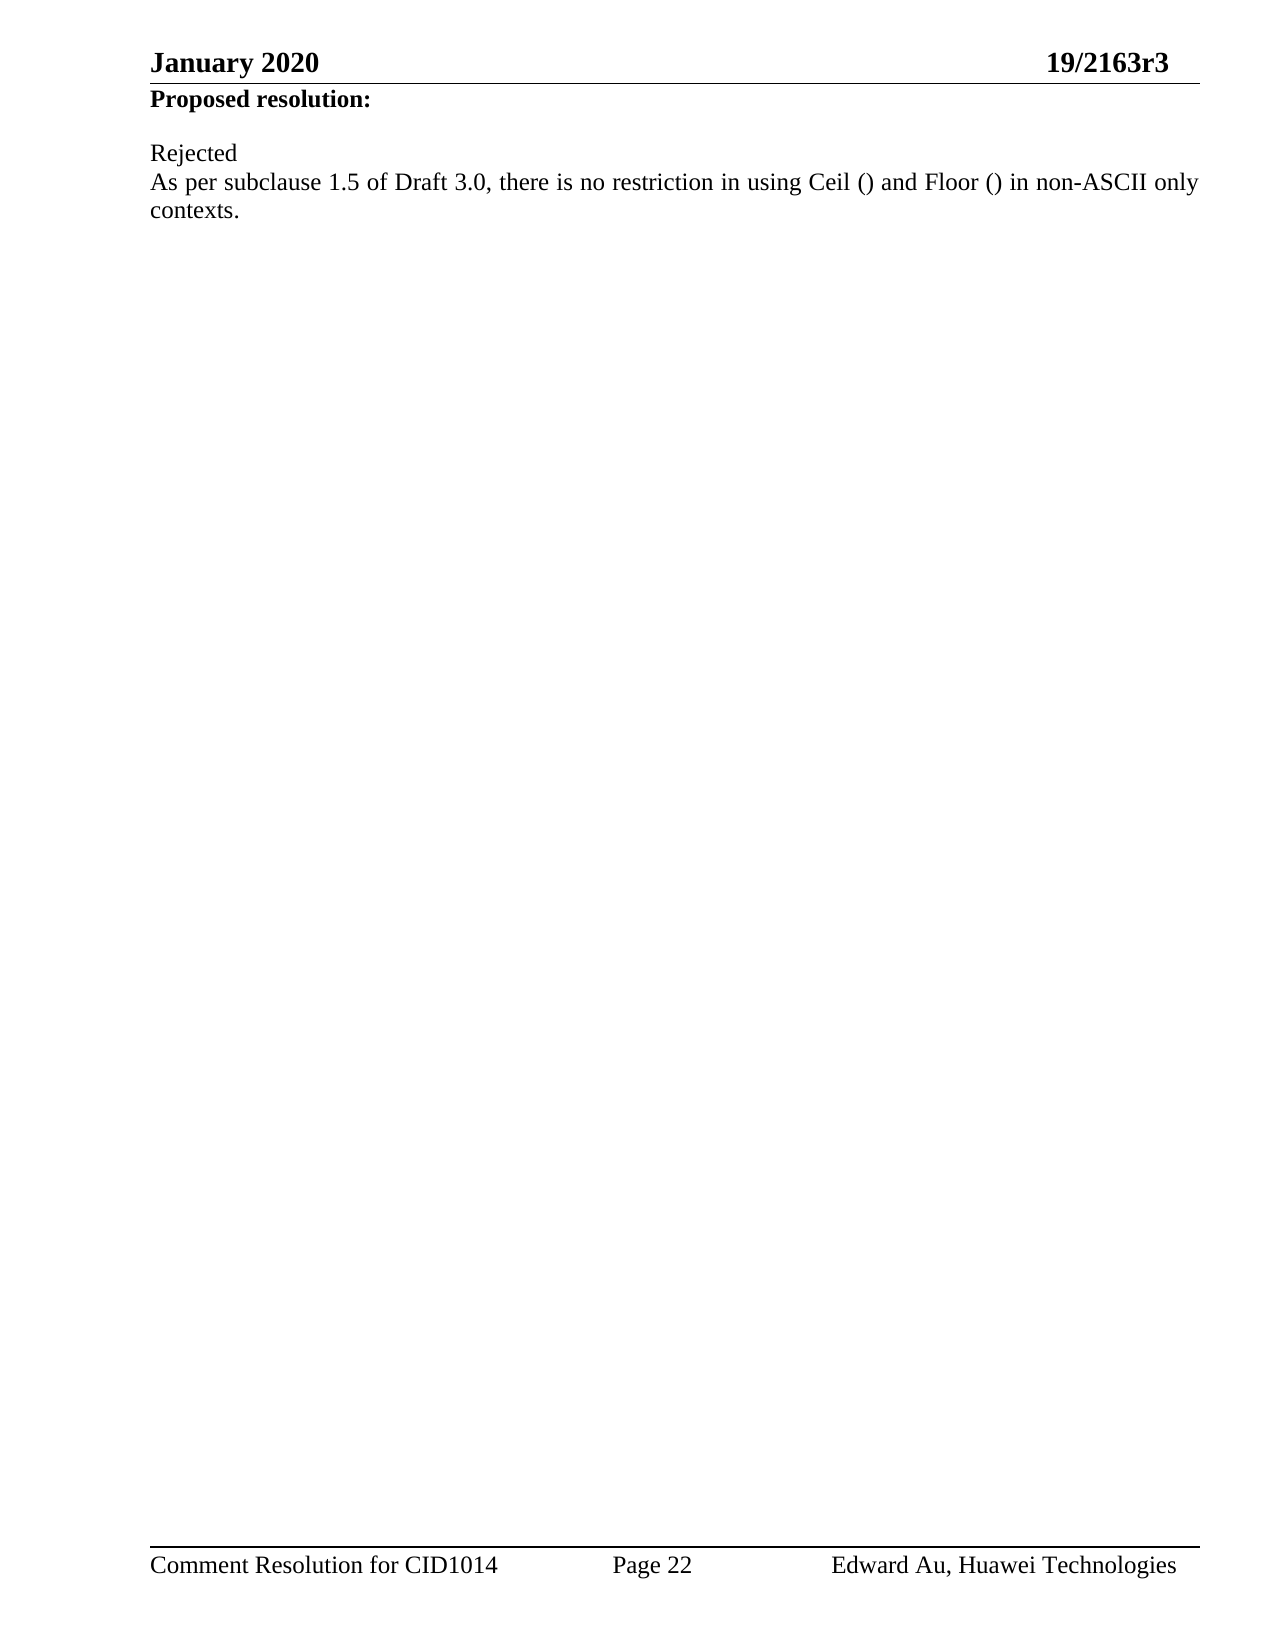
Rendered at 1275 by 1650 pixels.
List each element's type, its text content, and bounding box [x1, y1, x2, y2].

list Rejected [150, 138, 1200, 167]
text Proposed resolution: [150, 84, 1200, 113]
list As per subclause 1.5 of Draft 3.0, there is no restriction in using Ceil () and Floor () in non-ASCII only contexts. [150, 167, 1200, 224]
